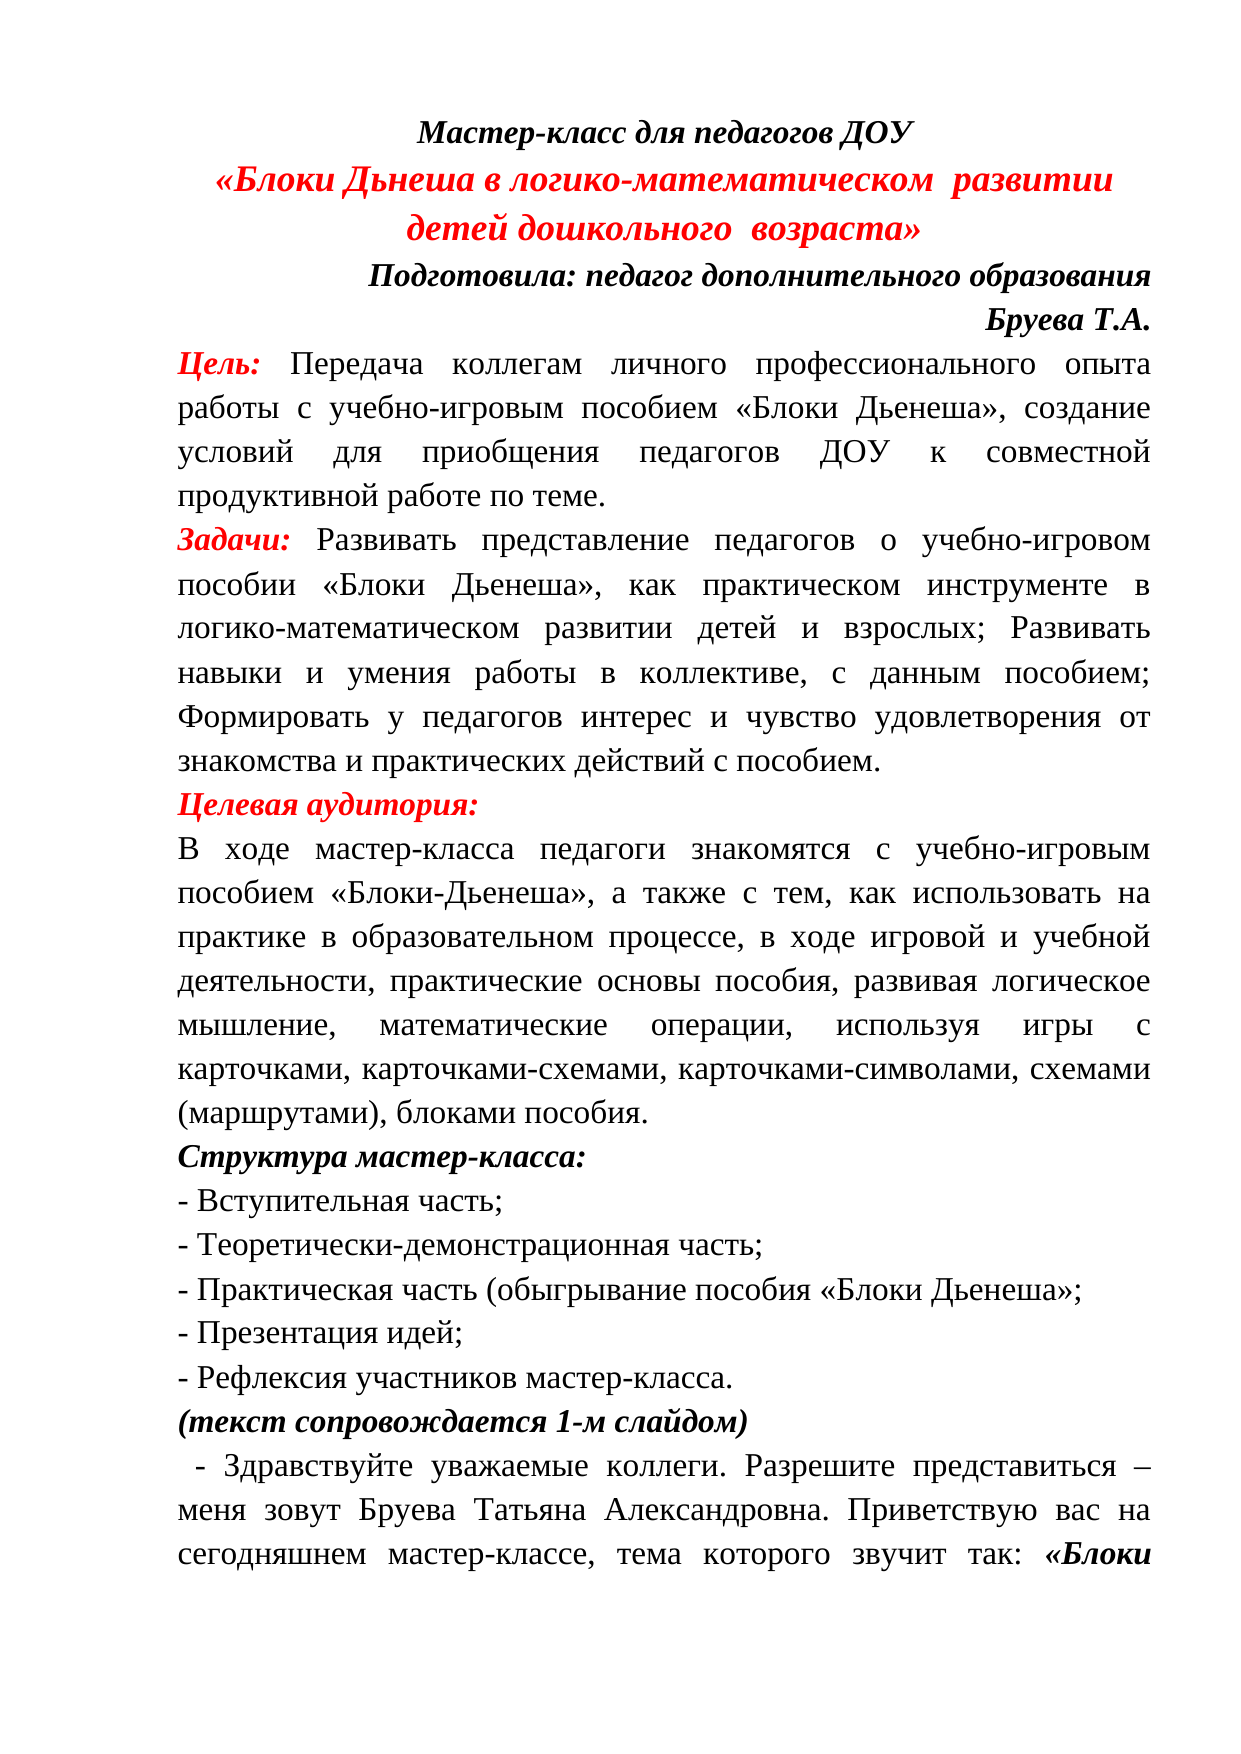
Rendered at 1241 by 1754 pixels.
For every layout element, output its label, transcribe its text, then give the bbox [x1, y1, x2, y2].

text - Вступительная часть; [177, 1181, 1152, 1219]
text Целевая аудитория: [177, 784, 1152, 822]
text - Теоретически-демонстрационная часть; [177, 1225, 1152, 1263]
text В ходе мастер-класса педагоги знакомятся с учебно-игровым пособием «Блоки-Дьенеша», а также с тем, как использовать на практике в образовательном процессе, в ходе игровой и учебной деятельности, практические основы пособия, развивая логическое мышление, математические операции, используя игры с карточками, карточками-схемами, карточками-символами, схемами (маршрутами), блоками пособия. [177, 828, 1152, 1131]
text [177, 1445, 1152, 1571]
text Подготовила: педагог дополнительного образования [177, 255, 1152, 294]
text - Презентация идей; [177, 1313, 1152, 1351]
text «Блоки Дьнеша в логико-математическом развитии детей дошкольного возраста» [177, 156, 1152, 249]
text Структура мастер-класса: [177, 1137, 1152, 1175]
text - Практическая часть (обыгрывание пособия «Блоки Дьенеша»; [177, 1269, 1152, 1307]
text - Рефлексия участников мастер-класса. [177, 1357, 1152, 1395]
text Цель: Передача коллегам личного профессионального опыта работы с учебно-игровым пособием «Блоки Дьенеша», создание условий для приобщения педагогов ДОУ к совместной продуктивной работе по теме. [177, 343, 1152, 514]
text Мастер-класс для педагогов ДОУ [177, 112, 1152, 150]
text Бруева Т.А. [177, 299, 1152, 338]
text Задачи: Развивать представление педагогов о учебно-игровом пособии «Блоки Дьенеша», как практическом инструменте в логико-математическом развитии детей и взрослых; Развивать навыки и умения работы в коллективе, с данным пособием; Формировать у педагогов интерес и чувство удовлетворения от знакомства и практических действий с пособием. [177, 520, 1152, 778]
text (текст сопровождается 1-м слайдом) [177, 1401, 1152, 1439]
